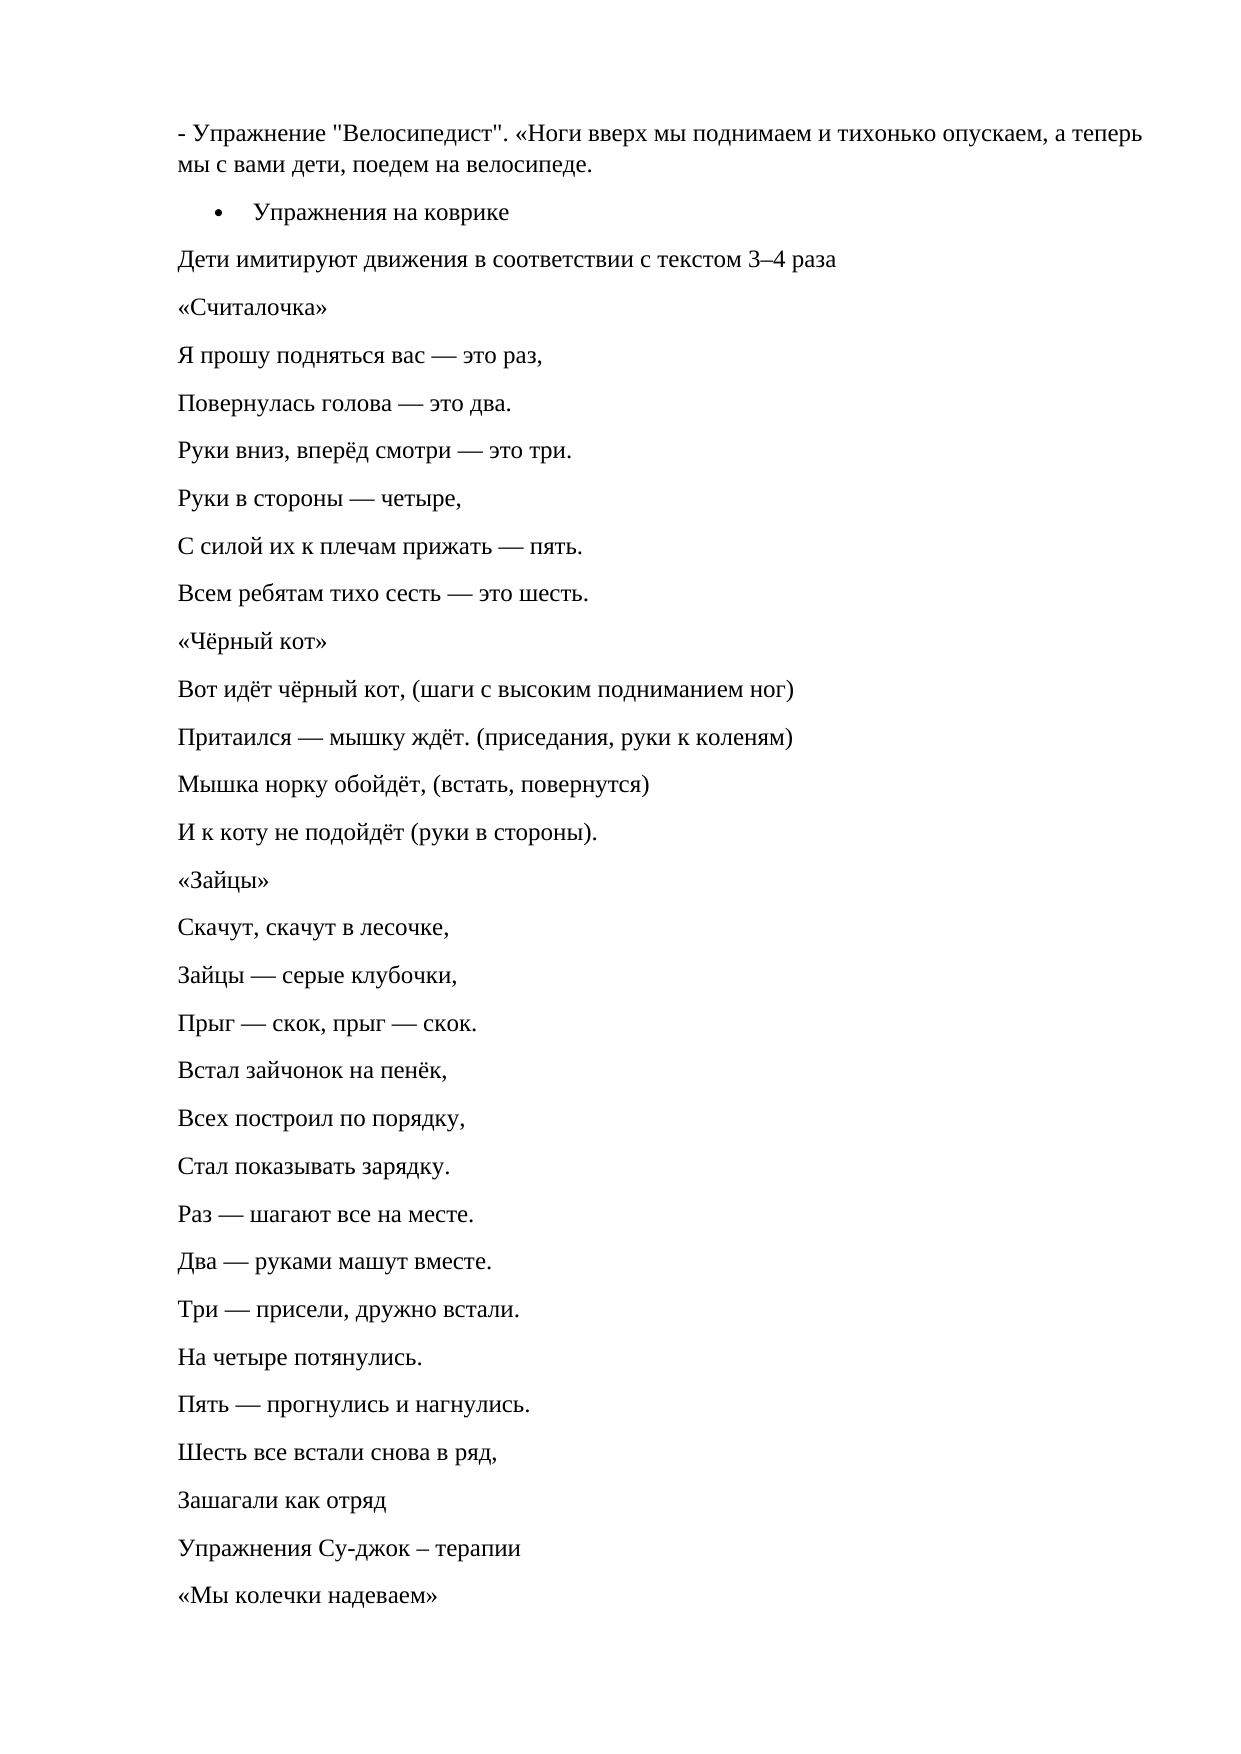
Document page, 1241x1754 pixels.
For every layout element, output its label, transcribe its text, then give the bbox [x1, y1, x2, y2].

text Шесть все встали снова в ряд, [177, 1437, 1152, 1466]
text Упражнения Су-джок – терапии [177, 1533, 1152, 1561]
text Пять — прогнулись и нагнулись. [177, 1389, 1152, 1418]
list Упражнения на коврике [215, 197, 1152, 226]
text Дети имитируют движения в соответствии с текстом 3–4 раза [177, 244, 1152, 273]
text Скачут, скачут в лесочке, [177, 912, 1152, 941]
text Зашагали как отряд [177, 1485, 1152, 1514]
text На четыре потянулись. [177, 1342, 1152, 1371]
text Зайцы — серые клубочки, [177, 960, 1152, 989]
text «Считалочка» [177, 292, 1152, 321]
text «Мы колечки надеваем» [177, 1580, 1152, 1609]
text С силой их к плечам прижать — пять. [177, 531, 1152, 559]
text Я прошу подняться вас — это раз, [177, 340, 1152, 369]
text Два — руками машут вместе. [177, 1246, 1152, 1275]
text «Зайцы» [177, 865, 1152, 893]
text Мышка норку обойдёт, (встать, повернутся) [177, 769, 1152, 798]
text Всем ребятам тихо сесть — это шесть. [177, 578, 1152, 607]
text Прыг — скок, прыг — скок. [177, 1008, 1152, 1037]
text Руки в стороны — четыре, [177, 483, 1152, 512]
text Стал показывать зарядку. [177, 1151, 1152, 1180]
text Притаился — мышку ждёт. (приседания, руки к коленям) [177, 722, 1152, 750]
text Встал зайчонок на пенёк, [177, 1056, 1152, 1084]
text - Упражнение "Велосипедист". «Ноги вверх мы поднимаем и тихонько опускаем, а теперь мы с вами дети, поедем на велосипеде. [177, 118, 1152, 178]
text Раз — шагают все на месте. [177, 1199, 1152, 1227]
text Руки вниз, вперёд смотри — это три. [177, 435, 1152, 464]
text «Чёрный кот» [177, 626, 1152, 655]
text Три — присели, дружно встали. [177, 1294, 1152, 1323]
text Повернулась голова — это два. [177, 388, 1152, 416]
text Всех построил по порядку, [177, 1103, 1152, 1132]
text И к коту не подойдёт (руки в стороны). [177, 817, 1152, 846]
text Вот идёт чёрный кот, (шаги с высоким подниманием ног) [177, 674, 1152, 703]
